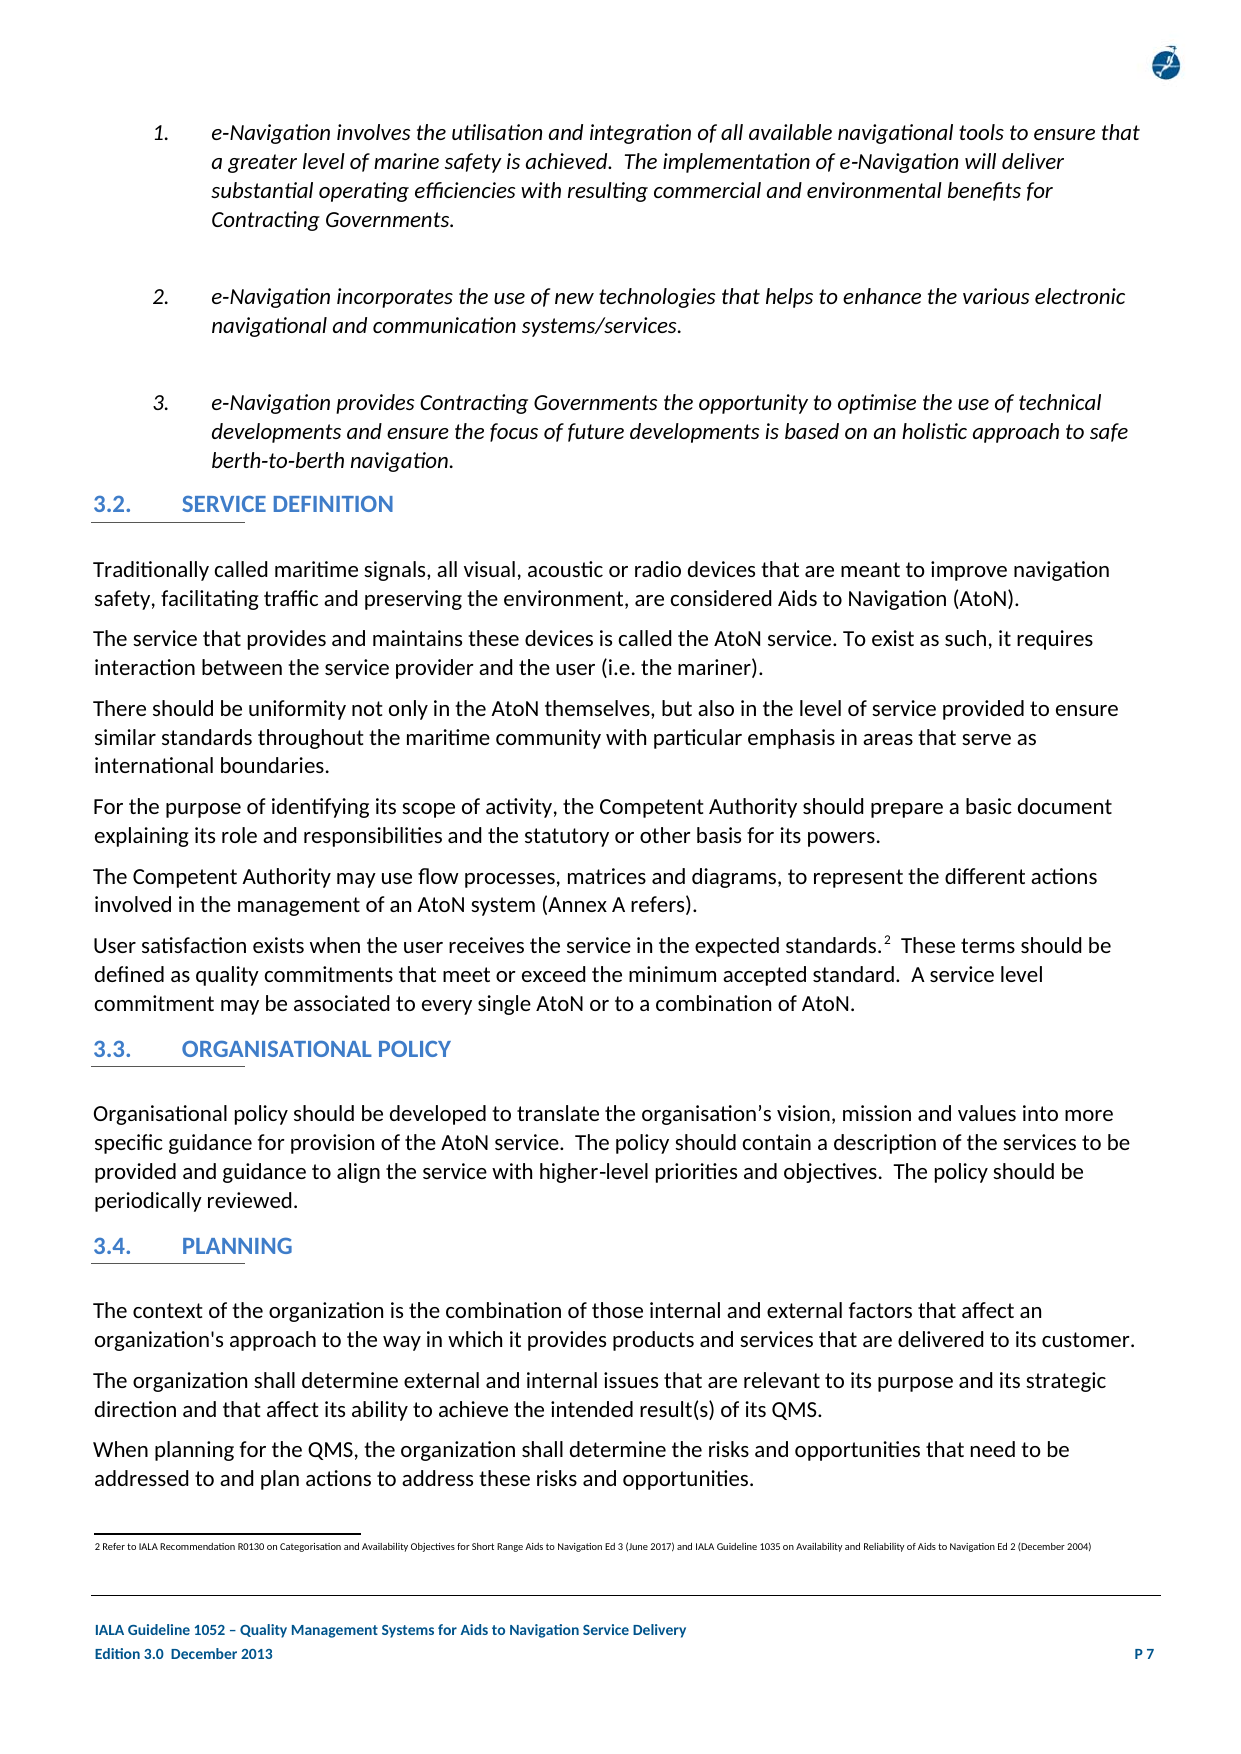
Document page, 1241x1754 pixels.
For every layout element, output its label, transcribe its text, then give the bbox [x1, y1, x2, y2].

list e‐Navigation incorporates the use of new technologies that helps to enhance the various electronic navigational and communication systems/services. [152, 282, 1158, 339]
text There should be uniformity not only in the AtoN themselves, but also in the level of service provided to ensure similar standards throughout the maritime community with particular emphasis in areas that serve as international boundaries. [93, 694, 1158, 780]
text User satisfaction exists when the user receives the service in the expected standards. These terms should be defined as quality commitments that meet or exceed the minimum accepted standard. A service level commitment may be associated to every single AtoN or to a combination of AtoN. [93, 931, 1158, 1017]
text When planning for the QMS, the organization shall determine the risks and opportunities that need to be addressed to and plan actions to address these risks and opportunities. [93, 1435, 1158, 1492]
subtitle SERVICE DEFINITION [93, 489, 1158, 519]
text Organisational policy should be developed to translate the organisation’s vision, mission and values into more specific guidance for provision of the AtoN service. The policy should contain a description of the services to be provided and guidance to align the service with higher‐level priorities and objectives. The policy should be periodically reviewed. [93, 1099, 1158, 1214]
text The service that provides and maintains these devices is called the AtoN service. To exist as such, it requires interaction between the service provider and the user (i.e. the mariner). [93, 624, 1158, 681]
subtitle ORGANISATIONAL POLICY [93, 1033, 1158, 1063]
list e‐Navigation provides Contracting Governments the opportunity to optimise the use of technical developments and ensure the focus of future developments is based on an holistic approach to safe berth‐to‐berth navigation. [152, 388, 1158, 474]
text For the purpose of identifying its scope of activity, the Competent Authority should prepare a basic document explaining its role and responsibilities and the statutory or other basis for its powers. [93, 792, 1158, 849]
text Traditionally called maritime signals, all visual, acoustic or radio devices that are meant to improve navigation safety, facilitating traffic and preserving the environment, are considered Aids to Navigation (AtoN). [93, 555, 1158, 612]
text The Competent Authority may use flow processes, matrices and diagrams, to represent the different actions involved in the management of an AtoN system (Annex A refers). [93, 862, 1158, 919]
list e‐Navigation involves the utilisation and integration of all available navigational tools to ensure that a greater level of marine safety is achieved. The implementation of e‐Navigation will deliver substantial operating efficiencies with resulting commercial and environmental benefits for Contracting Governments. [152, 118, 1158, 233]
picture [1120, 0, 1238, 114]
text The context of the organization is the combination of those internal and external factors that affect an organization's approach to the way in which it provides products and services that are delivered to its customer. [93, 1296, 1158, 1353]
text The organization shall determine external and internal issues that are relevant to its purpose and its strategic direction and that affect its ability to achieve the intended result(s) of its QMS. [93, 1366, 1158, 1423]
subtitle PLANNING [93, 1230, 1158, 1261]
